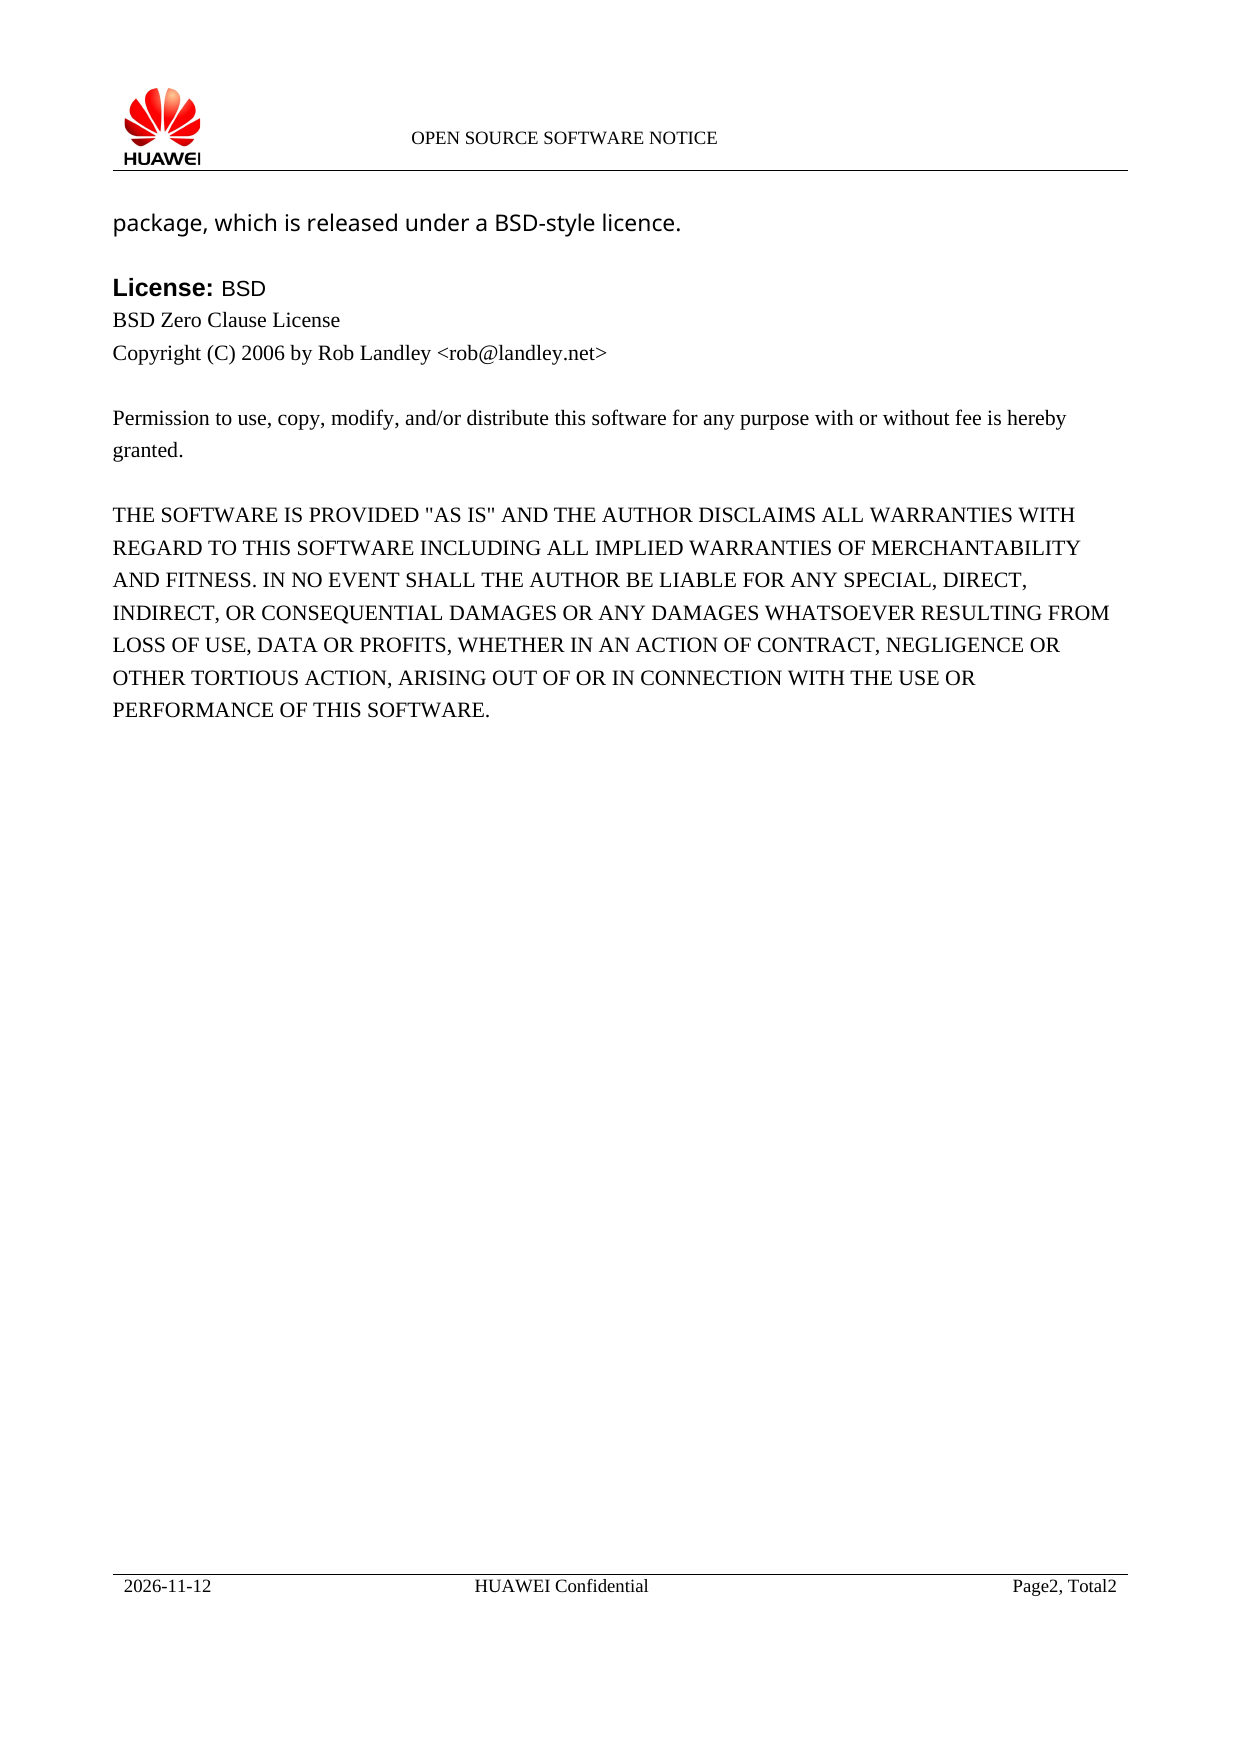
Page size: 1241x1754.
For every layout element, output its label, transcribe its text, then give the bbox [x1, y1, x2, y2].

picture [124, 88, 201, 165]
text License: BSD [112, 271, 1128, 304]
text BSD Zero Clause License Copyright (C) 2006 by Rob Landley <rob@landley.net> Permission to use, copy, modify, and/or distribute this software for any purpose with or without fee is hereby granted. THE SOFTWARE IS PROVIDED "AS IS" AND THE AUTHOR DISCLAIMS ALL WARRANTIES WITH REGARD TO THIS SOFTWARE INCLUDING ALL IMPLIED WARRANTIES OF MERCHANTABILITY AND FITNESS. IN NO EVENT SHALL THE AUTHOR BE LIABLE FOR ANY SPECIAL, DIRECT, INDIRECT, OR CONSEQUENTIAL DAMAGES OR ANY DAMAGES WHATSOEVER RESULTING FROM LOSS OF USE, DATA OR PROFITS, WHETHER IN AN ACTION OF CONTRACT, NEGLIGENCE OR OTHER TORTIOUS ACTION, ARISING OUT OF OR IN CONNECTION WITH THE USE OR PERFORMANCE OF THIS SOFTWARE. [112, 304, 1128, 759]
